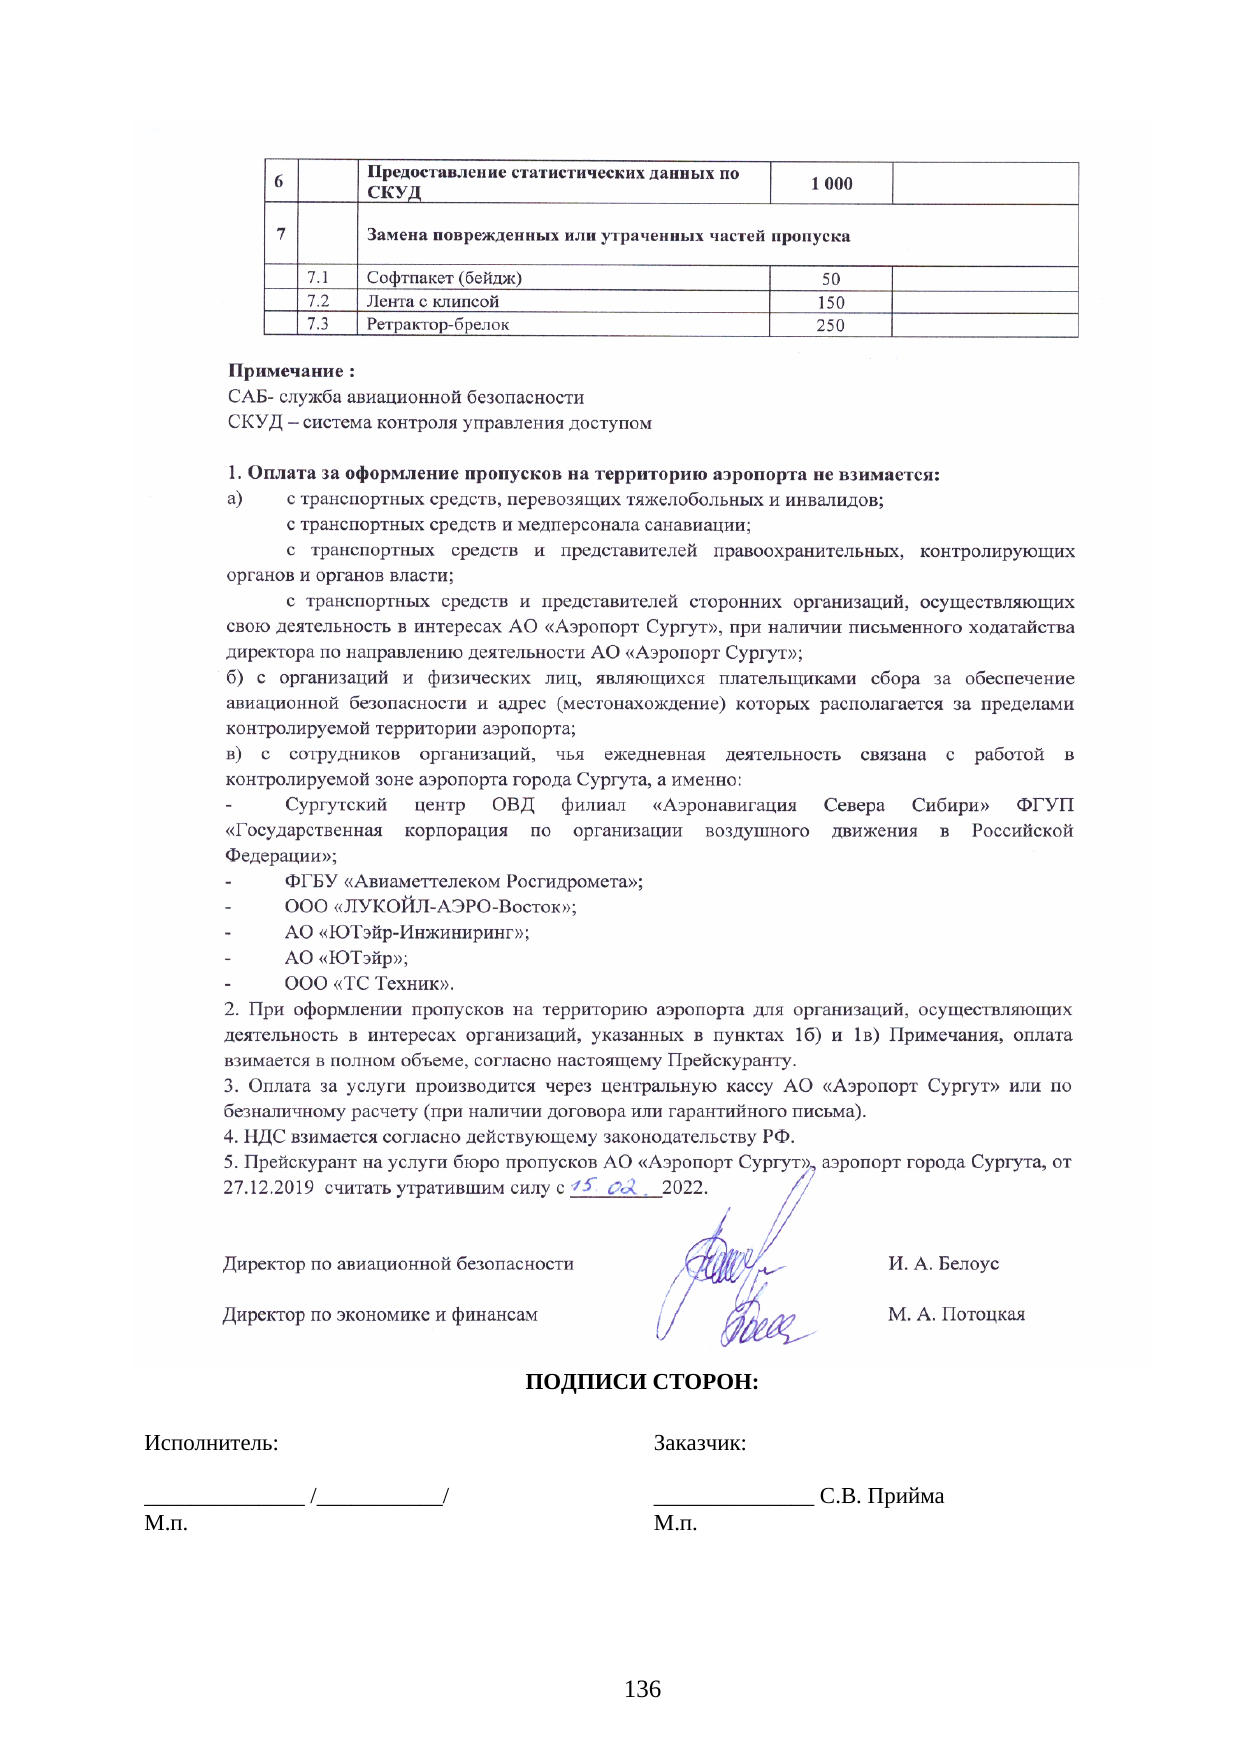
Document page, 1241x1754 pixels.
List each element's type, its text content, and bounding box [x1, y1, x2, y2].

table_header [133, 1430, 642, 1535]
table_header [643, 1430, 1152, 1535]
text ПОДПИСИ СТОРОН: [133, 1369, 1152, 1394]
